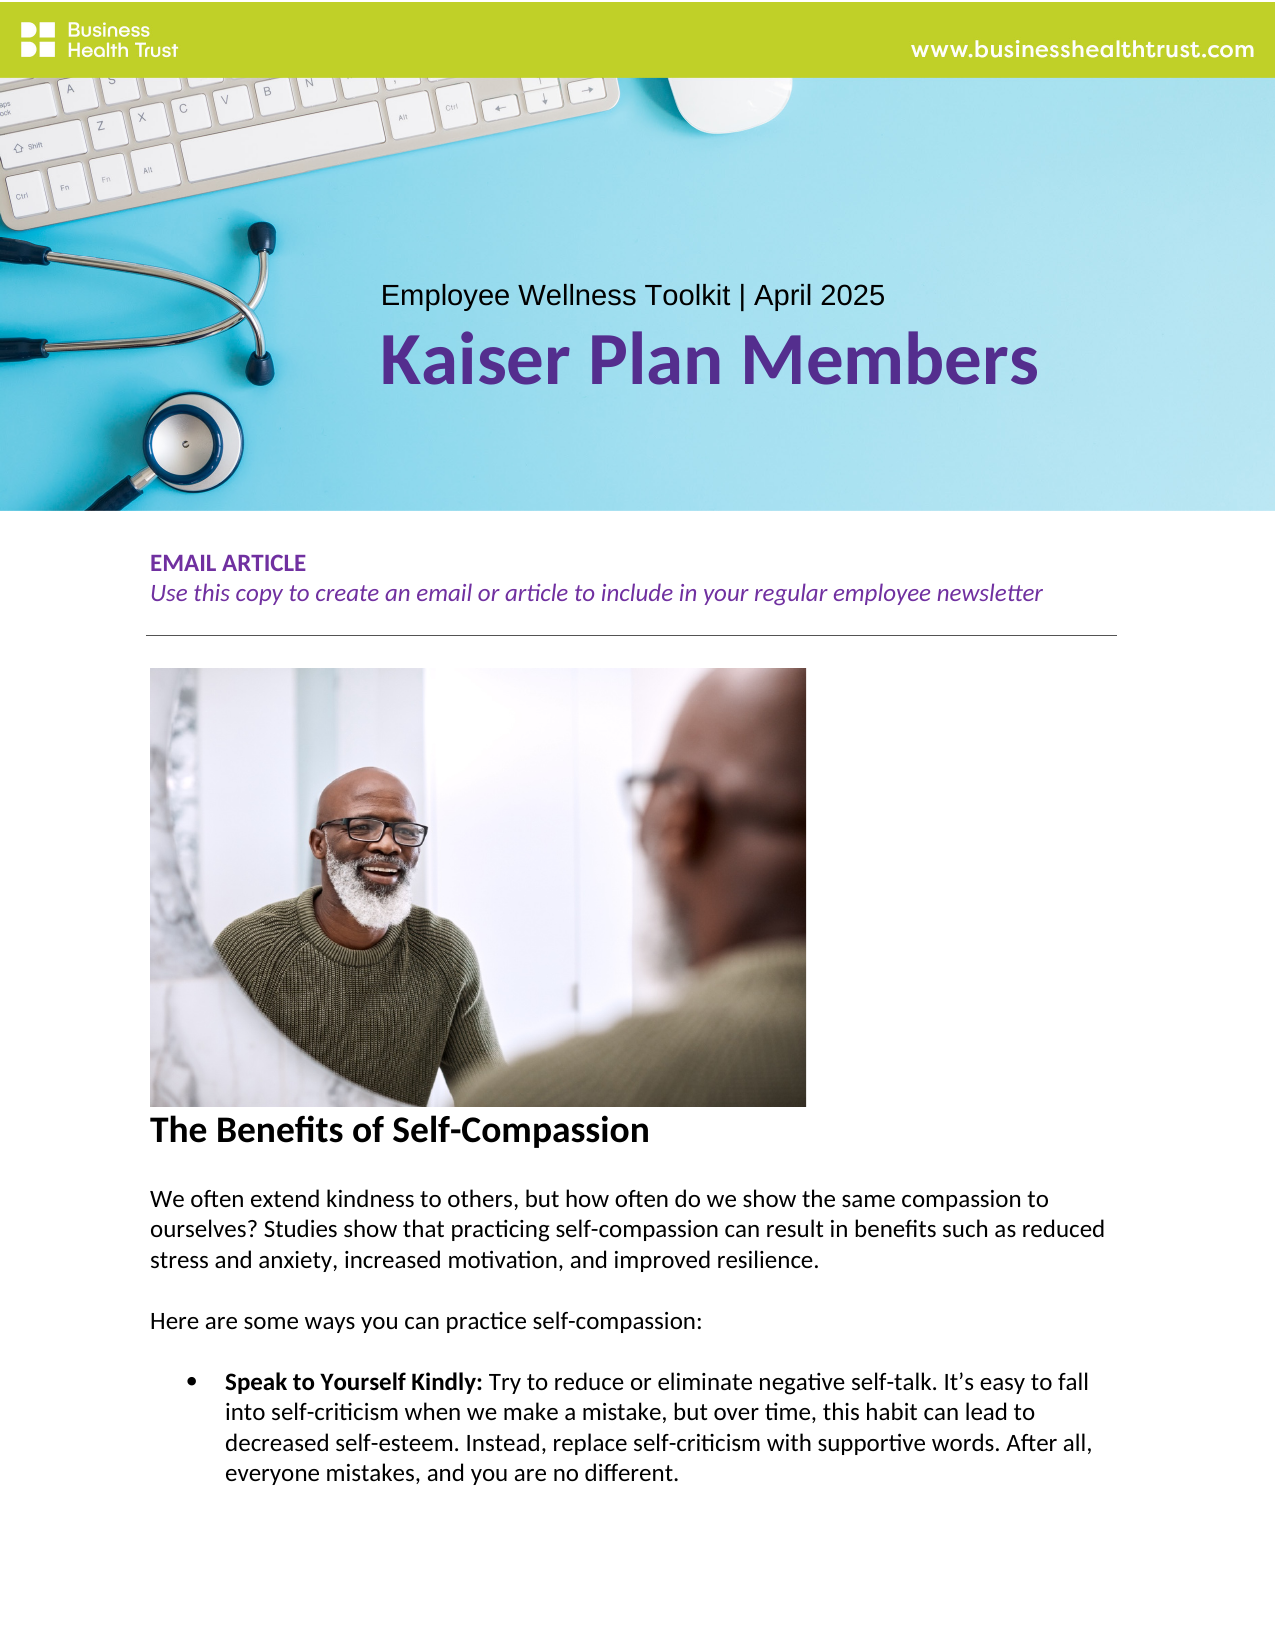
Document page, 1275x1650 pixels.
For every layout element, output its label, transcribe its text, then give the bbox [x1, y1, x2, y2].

list Speak to Yourself Kindly: Try to reduce or eliminate negative self-talk. It’s easy to fall into self-criticism when we make a mistake, but over time, this habit can lead to decreased self-esteem. Instead, replace self-criticism with supportive words. After all, everyone mistakes, and you are no different. [187, 1366, 1125, 1488]
picture [150, 668, 807, 1107]
text We often extend kindness to others, but how often do we show the same compassion to ourselves? Studies show that practicing self-compassion can result in benefits such as reduced stress and anxiety, increased motivation, and improved resilience. [150, 1183, 1125, 1274]
picture [0, 2, 1275, 511]
text Here are some ways you can practice self-compassion: [150, 1305, 1125, 1335]
text EMAIL ARTICLE [150, 547, 1125, 577]
text The Benefits of Self-Compassion [150, 1106, 1125, 1152]
text Use this copy to create an email or article to include in your regular employee newsletter [150, 577, 1125, 608]
